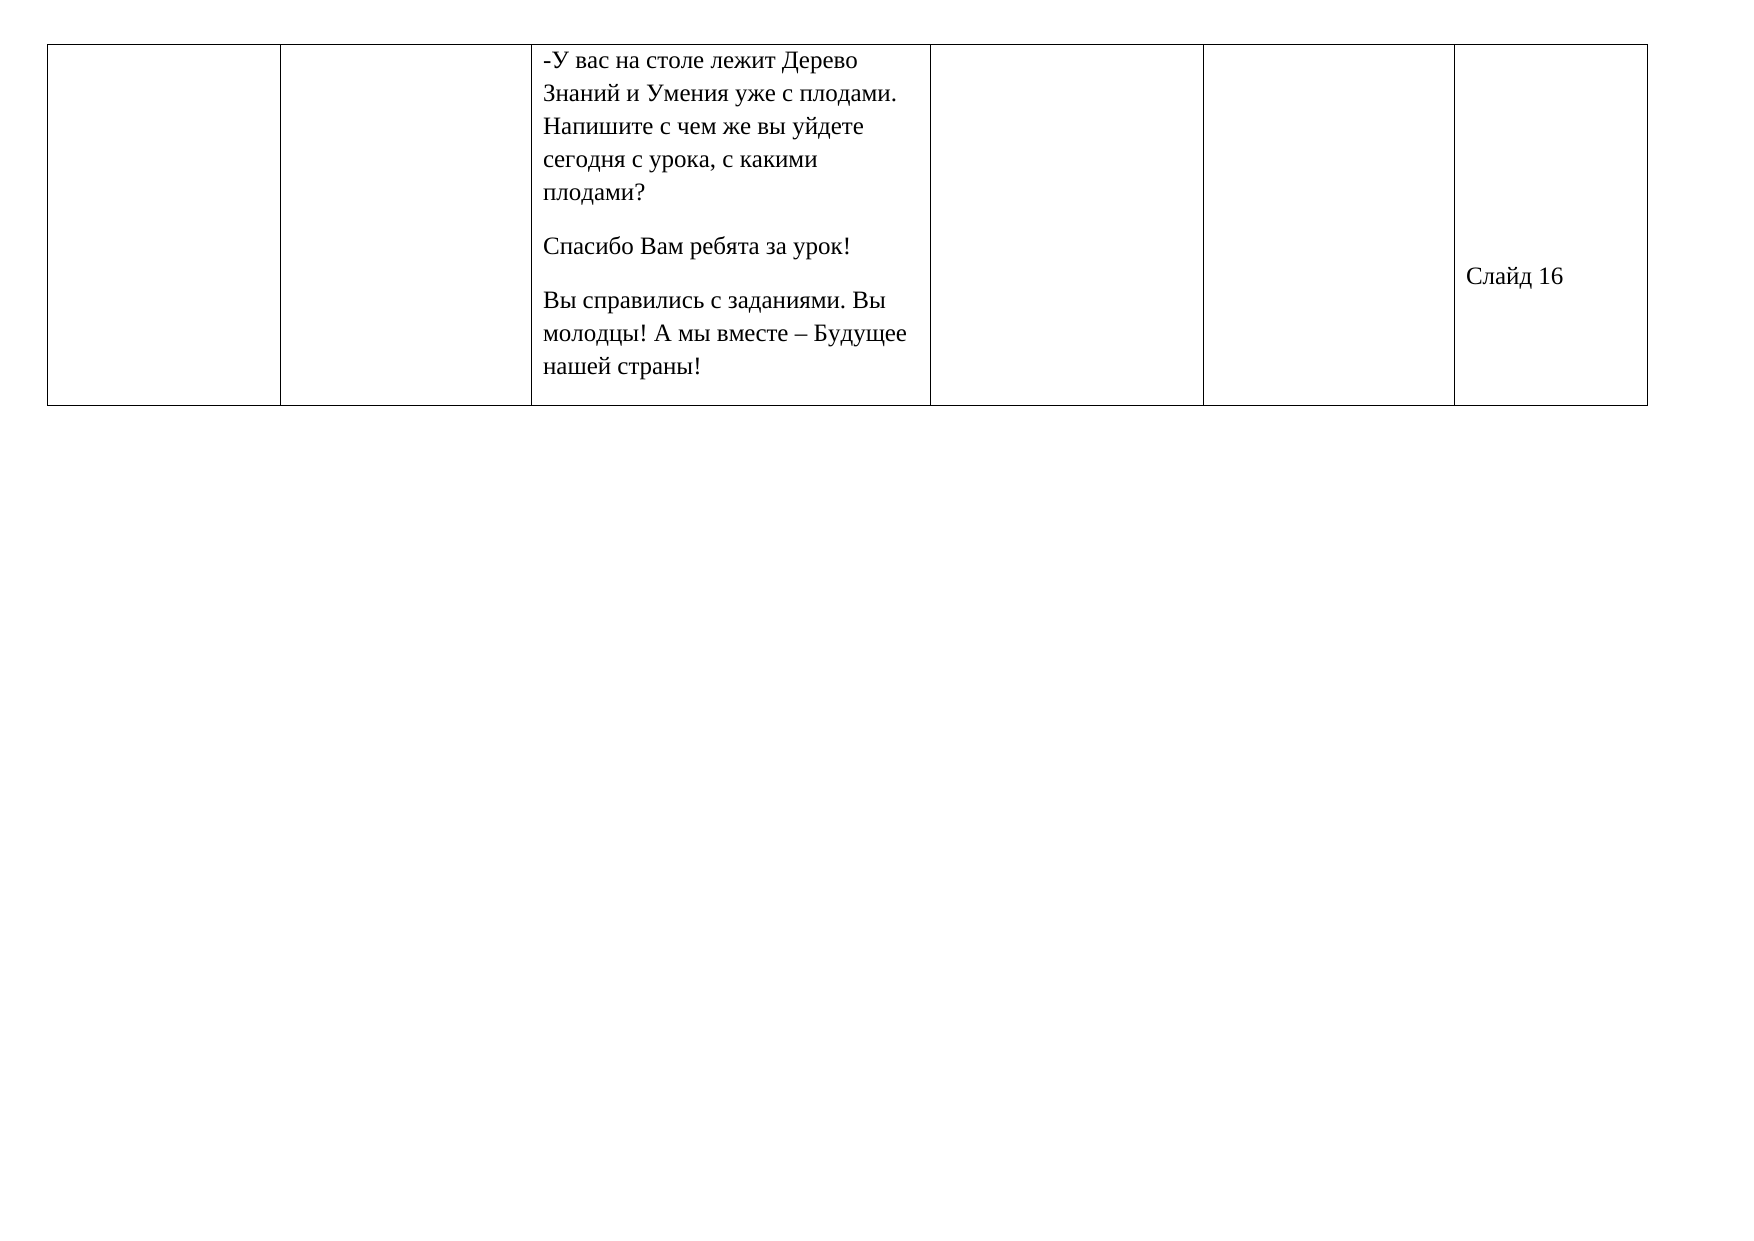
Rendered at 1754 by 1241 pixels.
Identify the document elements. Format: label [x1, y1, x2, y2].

table_cell [931, 45, 1203, 405]
table_cell [281, 45, 531, 405]
table_cell [532, 45, 930, 405]
table_cell [48, 45, 280, 405]
table_cell [1204, 45, 1454, 405]
table_cell [1455, 45, 1647, 405]
